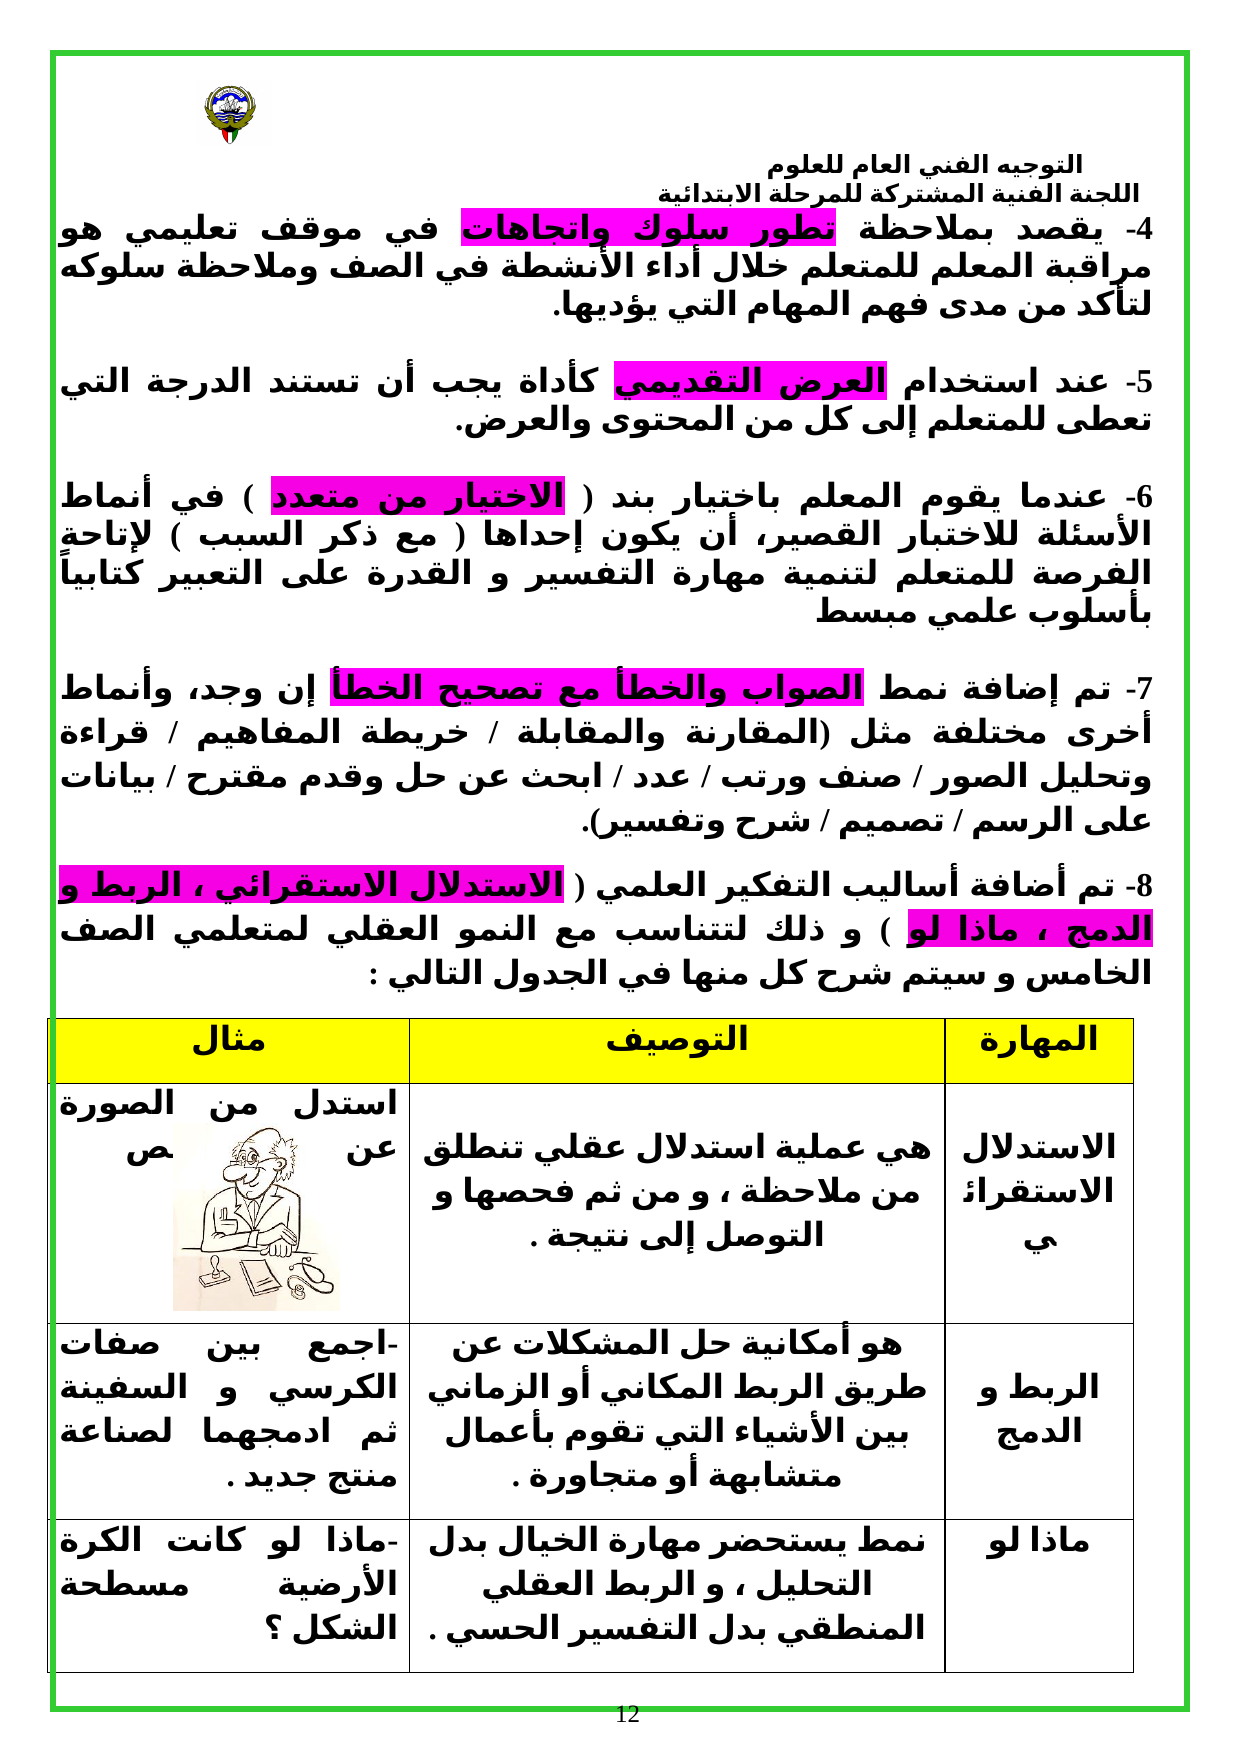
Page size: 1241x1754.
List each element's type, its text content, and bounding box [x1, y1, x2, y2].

table_header التوصيف [410, 1019, 944, 1083]
picture [195, 81, 272, 145]
table_cell هو أمكانية حل المشكلات عن طريق الربط المكاني أو الزماني بين الأشياء التي تقوم بأعمال متشابهة أو متجاورة . [410, 1324, 944, 1519]
text 8- تم أضافة أساليب التفكير العلمي ( الاستدلال الاستقرائي ، الربط و الدمج ، ماذا لو ) و ذلك لتتناسب مع النمو العقلي لمتعلمي الصف الخامس و سيتم شرح كل منها في الجدول التالي : [59, 865, 1153, 992]
text 6- عندما يقوم المعلم باختيار بند ( الاختيار من متعدد ) في أنماط الأسئلة للاختبار القصير، أن يكون إحداها ( مع ذكر السبب ) لإتاحة الفرصة للمتعلم لتنمية مهارة التفسير و القدرة على التعبير كتابياً بأسلوب علمي مبسط [59, 476, 1153, 630]
text 4- يقصد بملاحظة تطور سلوك واتجاهات في موقف تعليمي هو مراقبة المعلم للمتعلم خلال أداء الأنشطة في الصف وملاحظة سلوكه لتأكد من مدى فهم المهام التي يؤديها. [59, 208, 1153, 323]
table_header المهارة [946, 1019, 1133, 1083]
table_cell هي عملية استدلال عقلي تنطلق من ملاحظة ، و من ثم فحصها و التوصل إلى نتيجة . [410, 1084, 944, 1322]
table_header مثال [56, 1019, 409, 1083]
table_cell ماذا لو [946, 1520, 1133, 1672]
text 7- تم إضافة نمط الصواب والخطأ مع تصحيح الخطأ إن وجد، وأنماط أخرى مختلفة مثل (المقارنة والمقابلة / خريطة المفاهيم / قراءة وتحليل الصور / صنف ورتب / عدد / ابحث عن حل وقدم مقترح / بيانات على الرسم / تصميم / شرح وتفسير). [59, 668, 1153, 838]
table_cell -ماذا لو كانت الكرة الأرضية مسطحة الشكل ؟ -ماذا لو لم تكن الشمس موجودة؟ [56, 1520, 409, 1672]
table_cell نمط يستحضر مهارة الخيال بدل التحليل ، و الربط العقلي المنطقي بدل التفسير الحسي . [410, 1520, 944, 1672]
table_cell الربط و الدمج [946, 1324, 1133, 1519]
text 5- عند استخدام العرض التقديمي كأداة يجب أن تستند الدرجة التي تعطى للمتعلم إلى كل من المحتوى والعرض. [59, 361, 1153, 438]
table_cell استدل من الصورة عن مهنة الشخص [56, 1084, 409, 1322]
table_cell الاستدلال الاستقرائي [946, 1084, 1133, 1322]
table_cell -اجمع بين صفات الكرسي و السفينة ثم ادمجهما لصناعة منتج جديد . [56, 1324, 409, 1519]
picture [173, 1123, 340, 1311]
